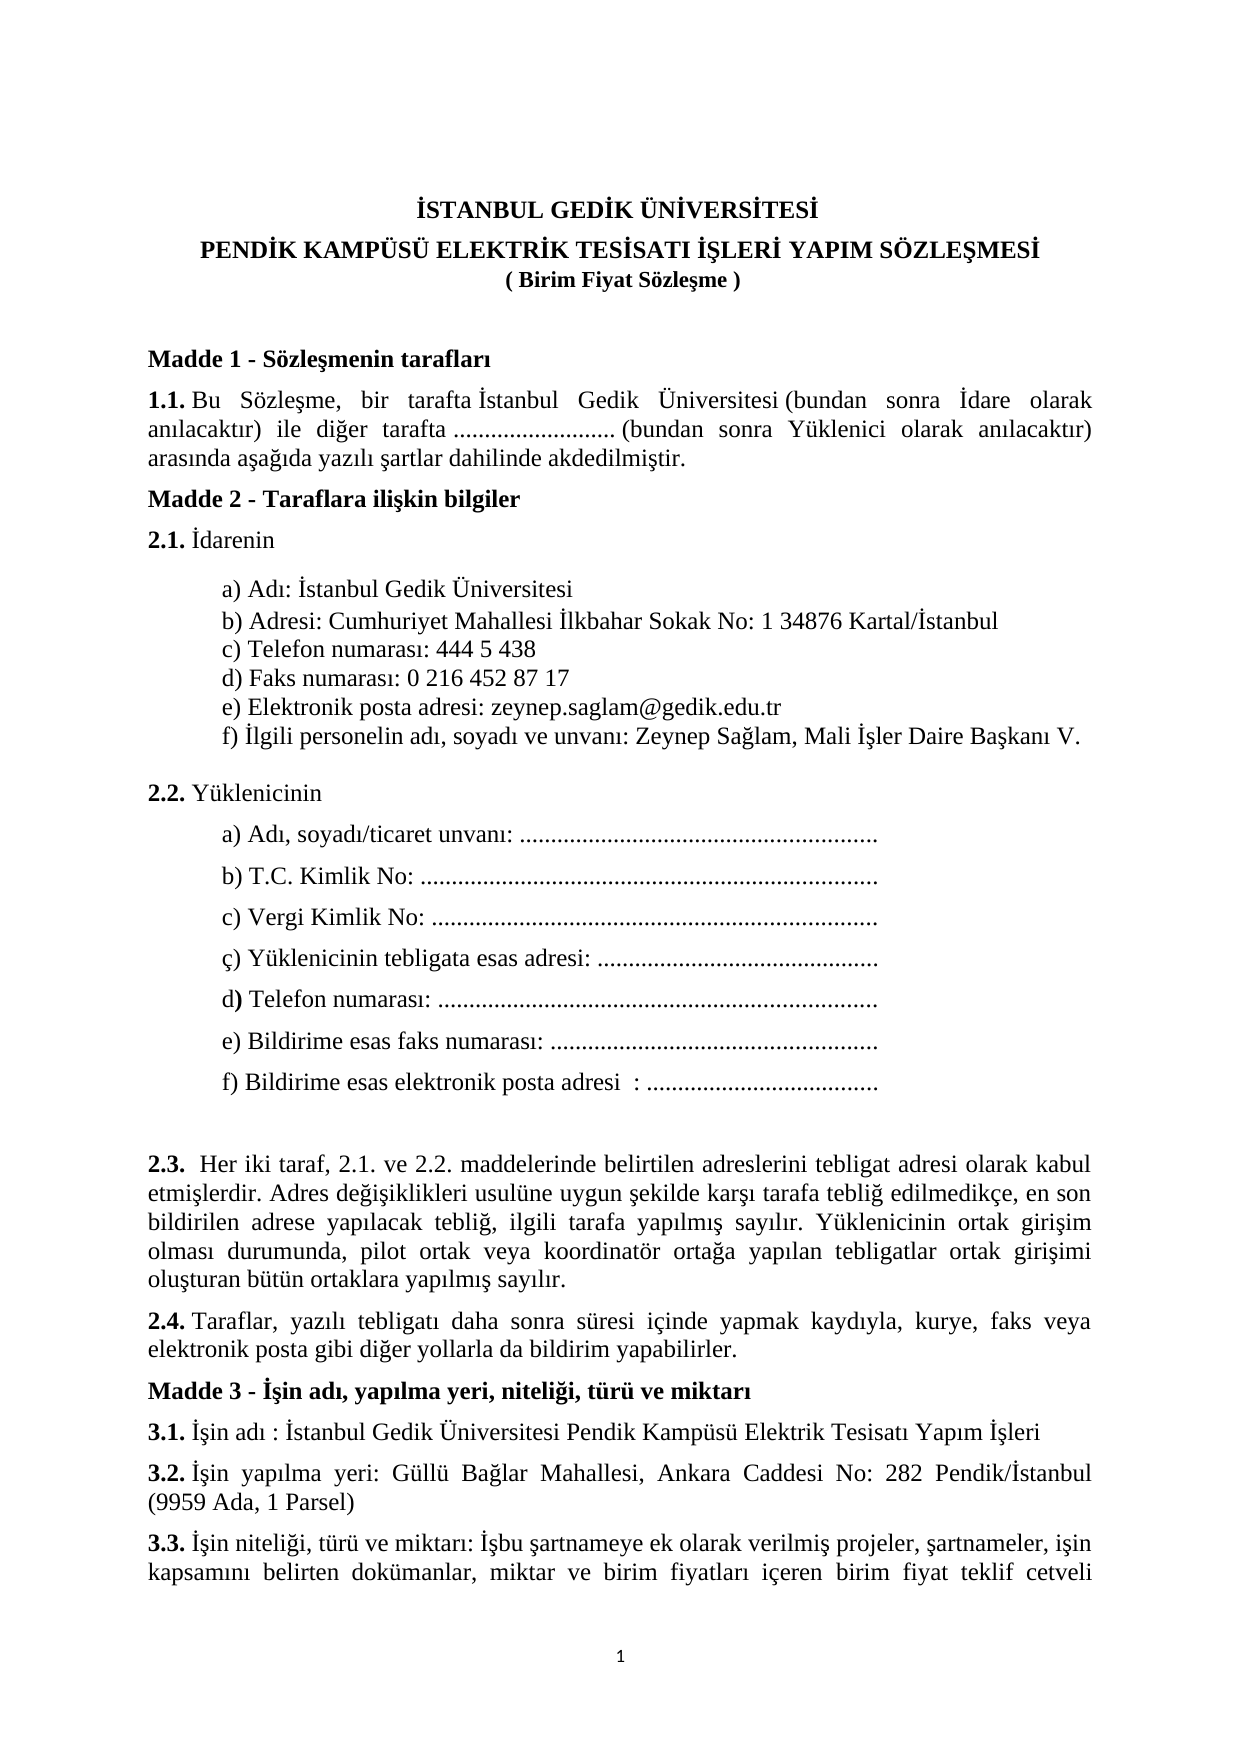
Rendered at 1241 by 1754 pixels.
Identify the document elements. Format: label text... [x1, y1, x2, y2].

text ( Birim Fiyat Sözleşme ) [148, 266, 1092, 292]
text d) Telefon numarası: [148, 984, 1092, 1013]
text 2.1. İdarenin [148, 525, 1092, 554]
text b) T.C. Kimlik No: [148, 861, 1092, 889]
text a) Adı: İstanbul Gedik Üniversitesi [222, 566, 1088, 606]
text Madde 2 - Taraflara ilişkin bilgiler [148, 484, 1092, 513]
text f) Bildirime esas elektronik posta adresi : [148, 1067, 1092, 1096]
text 2.2. Yüklenicinin [148, 778, 1092, 807]
text ç) Yüklenicinin tebligata esas adresi: [148, 943, 1092, 972]
text Madde 3 - İşin adı, yapılma yeri, niteliği, türü ve miktarı [148, 1376, 1092, 1404]
text e) Bildirime esas faks numarası: [148, 1026, 1092, 1054]
text 2.4. Taraflar, yazılı tebligatı daha sonra süresi içinde yapmak kaydıyla, kurye, faks veya elektronik posta gibi diğer yollarla da bildirim yapabilirler. [148, 1306, 1092, 1363]
text c) Vergi Kimlik No: [148, 902, 1092, 931]
text PENDİK KAMPÜSÜ ELEKTRİK TESİSATI İŞLERİ YAPIM SÖZLEŞMESİ [148, 227, 1092, 266]
text a) Adı, soyadı/ticaret unvanı: . [148, 819, 1092, 848]
text c) Telefon numarası: 444 5 438 [222, 634, 1092, 663]
text 1.1. Bu Sözleşme, bir tarafta İstanbul Gedik Üniversitesi (bundan sonra İdare olarak anılacaktır) ile diğer tarafta .......................... (bundan sonra Yüklenici olarak anılacaktır) arasında aşağıda yazılı şartlar dahilinde akdedilmiştir. [148, 385, 1092, 471]
text 3.2. İşin yapılma yeri: Güllü Bağlar Mahallesi, Ankara Caddesi No: 282 Pendik/İstanbul (9959 Ada, 1 Parsel) [148, 1458, 1092, 1516]
text 2.3. Her iki taraf, 2.1. ve 2.2. maddelerinde belirtilen adreslerini tebligat adresi olarak kabul etmişlerdir. Adres değişiklikleri usulüne uygun şekilde karşı tarafa tebliğ edilmedikçe, en son bildirilen adrese yapılacak tebliğ, ilgili tarafa yapılmış sayılır. Yüklenicinin ortak girişim olması durumunda, pilot ortak veya koordinatör ortağa yapılan tebligatlar ortak girişimi oluşturan bütün ortaklara yapılmış sayılır. [148, 1149, 1092, 1293]
text f) İlgili personelin adı, soyadı ve unvanı: Zeynep Sağlam, Mali İşler Daire Başkanı V. [222, 721, 1092, 749]
text e) Elektronik posta adresi: zeynep.saglam@gedik.edu.tr [222, 692, 1092, 721]
text d) Faks numarası: 0 216 452 87 17 [222, 663, 1092, 692]
text b) Adresi: Cumhuriyet Mahallesi İlkbahar Sokak No: 1 34876 Kartal/İstanbul [222, 606, 1092, 634]
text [148, 1528, 1092, 1586]
text 3.1. İşin adı : İstanbul Gedik Üniversitesi Pendik Kampüsü Elektrik Tesisatı Yapım İşleri [148, 1417, 1092, 1446]
text İSTANBUL GEDİK ÜNİVERSİTESİ [148, 187, 1088, 227]
text Madde 1 - Sözleşmenin tarafları [148, 344, 1092, 373]
